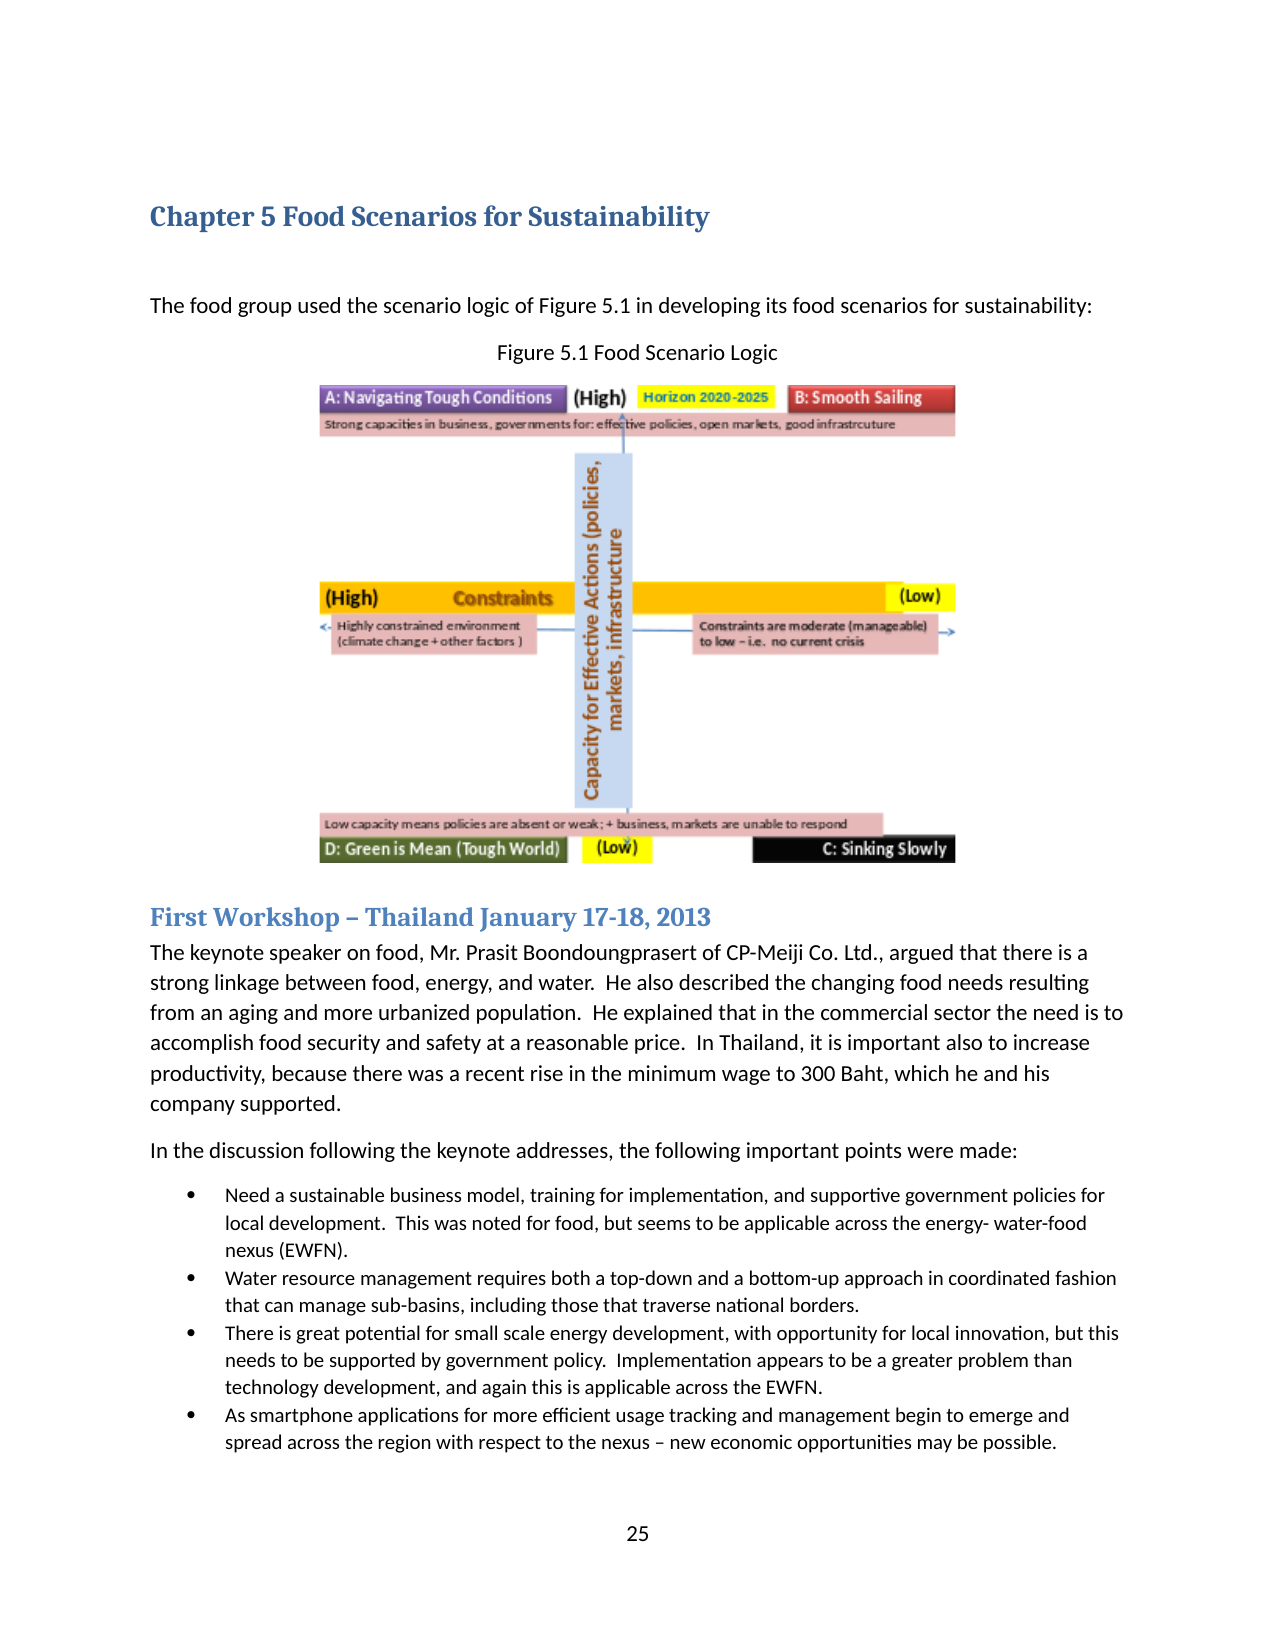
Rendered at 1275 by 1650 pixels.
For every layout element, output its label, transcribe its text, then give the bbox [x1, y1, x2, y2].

text The food group used the scenario logic of Figure 5.1 in developing its food scenarios for sustainability: [150, 292, 1125, 319]
text The keynote speaker on food, Mr. Prasit Boondoungprasert of CP-Meiji Co. Ltd., argued that there is a strong linkage between food, energy, and water. He also described the changing food needs resulting from an aging and more urbanized population. He explained that in the commercial sector the need is to accomplish food security and safety at a reasonable price. In Thailand, it is important also to increase productivity, because there was a recent rise in the minimum wage to 300 Baht, which he and his company supported. [150, 938, 1125, 1117]
subtitle First Workshop – Thailand January 17-18, 2013 [150, 902, 1125, 933]
list There is great potential for small scale energy development, with opportunity for local innovation, but this needs to be supported by government policy. Implementation appears to be a greater problem than technology development, and again this is applicable across the EWFN. [187, 1320, 1125, 1400]
text In the discussion following the keynote addresses, the following important points were made: [150, 1136, 1125, 1164]
list As smartphone applications for more efficient usage tracking and management begin to emerge and spread across the region with respect to the nexus – new economic opportunities may be possible. [187, 1402, 1125, 1455]
list Water resource management requires both a top-down and a bottom-up approach in coordinated fashion that can manage sub-basins, including those that traverse national borders. [187, 1265, 1125, 1318]
list Need a sustainable business model, training for implementation, and supportive government policies for local development. This was noted for food, but seems to be applicable across the energy- water-food nexus (EWFN). [187, 1183, 1125, 1263]
subtitle Chapter 5 Food Scenarios for Sustainability [150, 200, 1125, 233]
text Figure 5.1 Food Scenario Logic [150, 338, 1125, 366]
